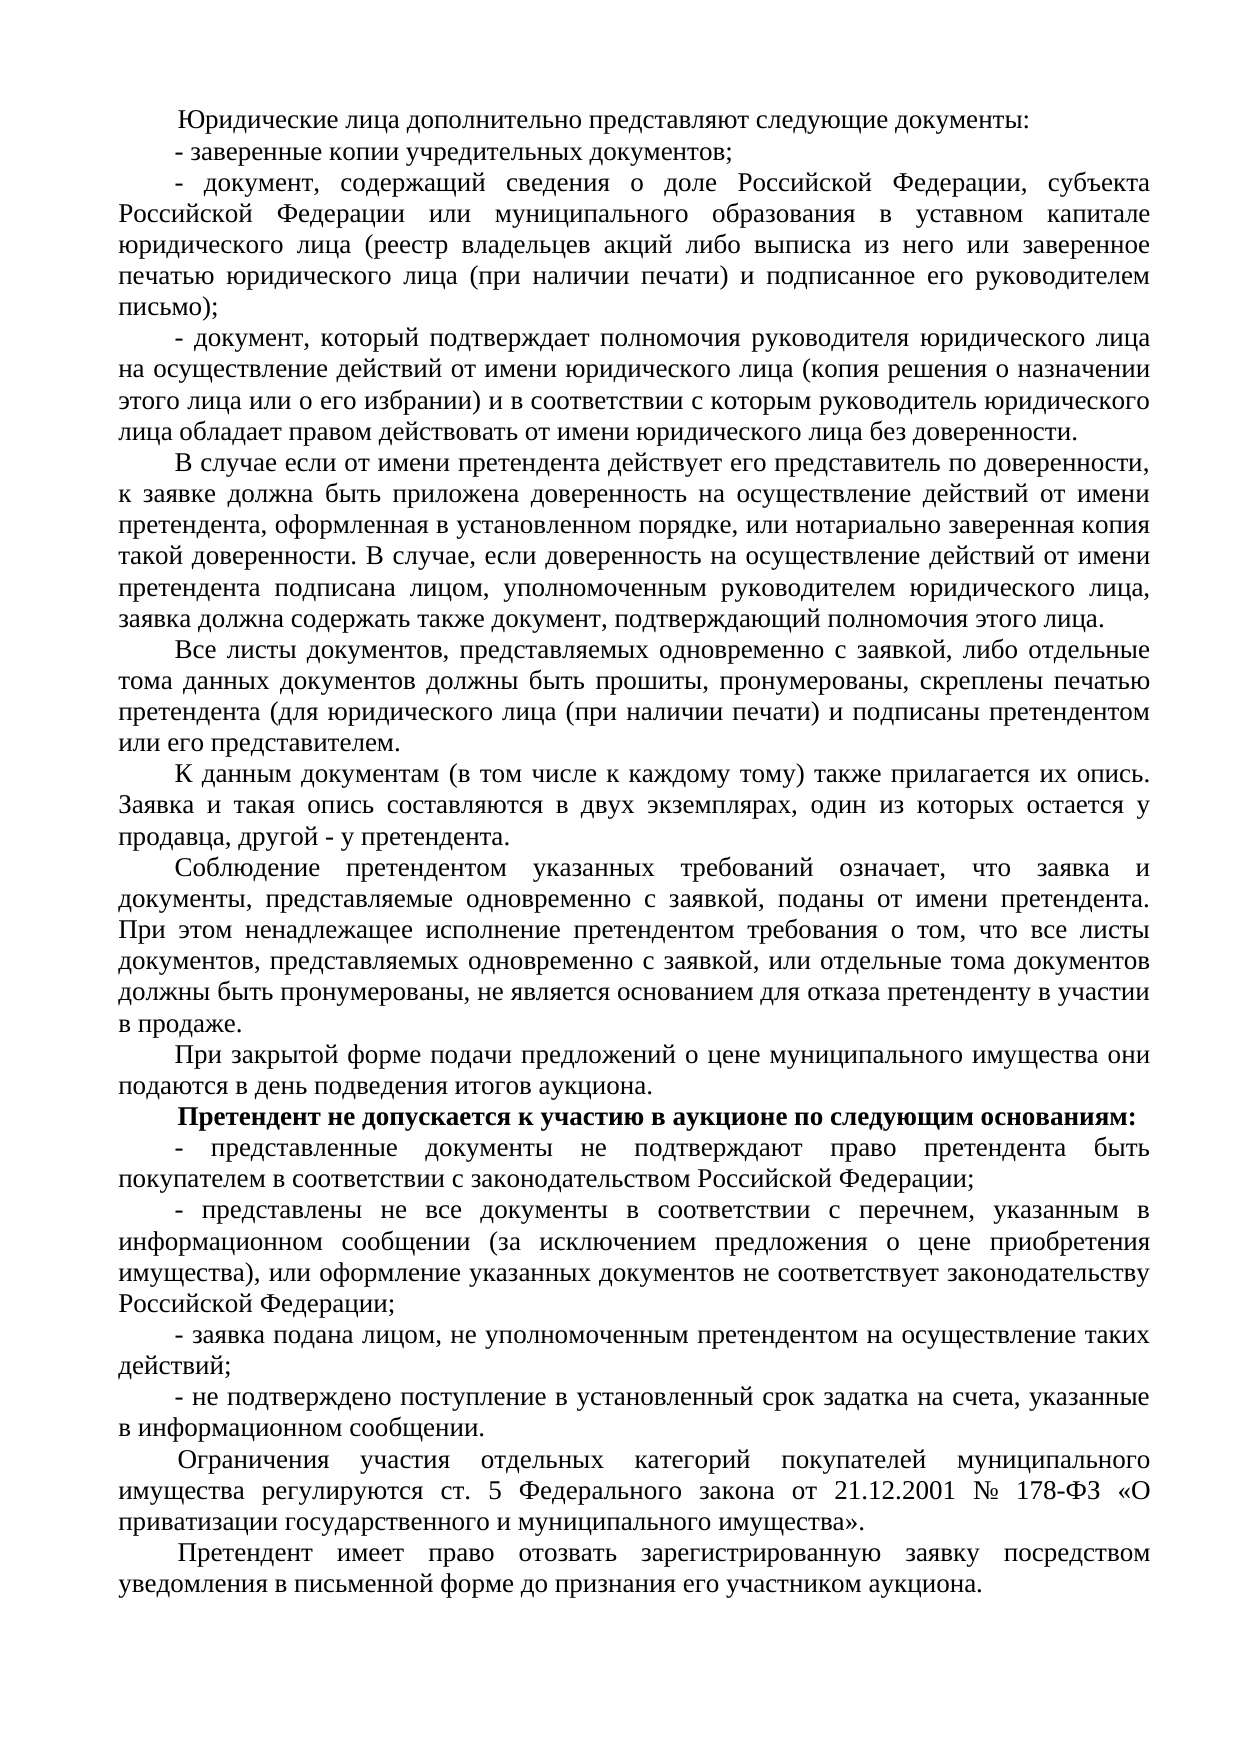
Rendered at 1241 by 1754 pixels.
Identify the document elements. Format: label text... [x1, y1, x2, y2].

text - заявка подана лицом, не уполномоченным претендентом на осуществление таких действий; [118, 1318, 1152, 1380]
text Претендент не допускается к участию в аукционе по следующим основаниям: [118, 1100, 1152, 1131]
text Претендент имеет право отозвать зарегистрированную заявку посредством уведомления в письменной форме до признания его участником аукциона. [118, 1536, 1152, 1598]
text В случае если от имени претендента действует его представитель по доверенности, к заявке должна быть приложена доверенность на осуществление действий от имени претендента, оформленная в установленном порядке, или нотариально заверенная копия такой доверенности. В случае, если доверенность на осуществление действий от имени претендента подписана лицом, уполномоченным руководителем юридического лица, заявка должна содержать также документ, подтверждающий полномочия этого лица. [118, 446, 1152, 633]
text - представленные документы не подтверждают право претендента быть покупателем в соответствии с законодательством Российской Федерации; [118, 1131, 1152, 1193]
text Соблюдение претендентом указанных требований означает, что заявка и документы, представляемые одновременно с заявкой, поданы от имени претендента. При этом ненадлежащее исполнение претендентом требования о том, что все листы документов, представляемых одновременно с заявкой, или отдельные тома документов должны быть пронумерованы, не является основанием для отказа претенденту в участии в продаже. [118, 851, 1152, 1038]
text - представлены не все документы в соответствии с перечнем, указанным в информационном сообщении (за исключением предложения о цене приобретения имущества), или оформление указанных документов не соответствует законодательству Российской Федерации; [118, 1193, 1152, 1318]
text Юридические лица дополнительно представляют следующие документы: [118, 103, 1152, 134]
text - документ, содержащий сведения о доле Российской Федерации, субъекта Российской Федерации или муниципального образования в уставном капитале юридического лица (реестр владельцев акций либо выписка из него или заверенное печатью юридического лица (при наличии печати) и подписанное его руководителем письмо); [118, 166, 1152, 321]
text - заверенные копии учредительных документов; [118, 134, 1152, 166]
text К данным документам (в том числе к каждому тому) также прилагается их опись. Заявка и такая опись составляются в двух экземплярах, один из которых остается у продавца, другой - у претендента. [118, 757, 1152, 851]
text Ограничения участия отдельных категорий покупателей муниципального имущества регулируются ст. 5 Федерального закона от 21.12.2001 № 178-ФЗ «О приватизации государственного и муниципального имущества». [118, 1443, 1152, 1536]
text При закрытой форме подачи предложений о цене муниципального имущества они подаются в день подведения итогов аукциона. [118, 1038, 1152, 1100]
text - не подтверждено поступление в установленный срок задатка на счета, указанные в информационном сообщении. [118, 1380, 1152, 1443]
text - документ, который подтверждает полномочия руководителя юридического лица на осуществление действий от имени юридического лица (копия решения о назначении этого лица или о его избрании) и в соответствии с которым руководитель юридического лица обладает правом действовать от имени юридического лица без доверенности. [118, 321, 1152, 446]
text Все листы документов, представляемых одновременно с заявкой, либо отдельные тома данных документов должны быть прошиты, пронумерованы, скреплены печатью претендента (для юридического лица (при наличии печати) и подписаны претендентом или его представителем. [118, 633, 1152, 757]
